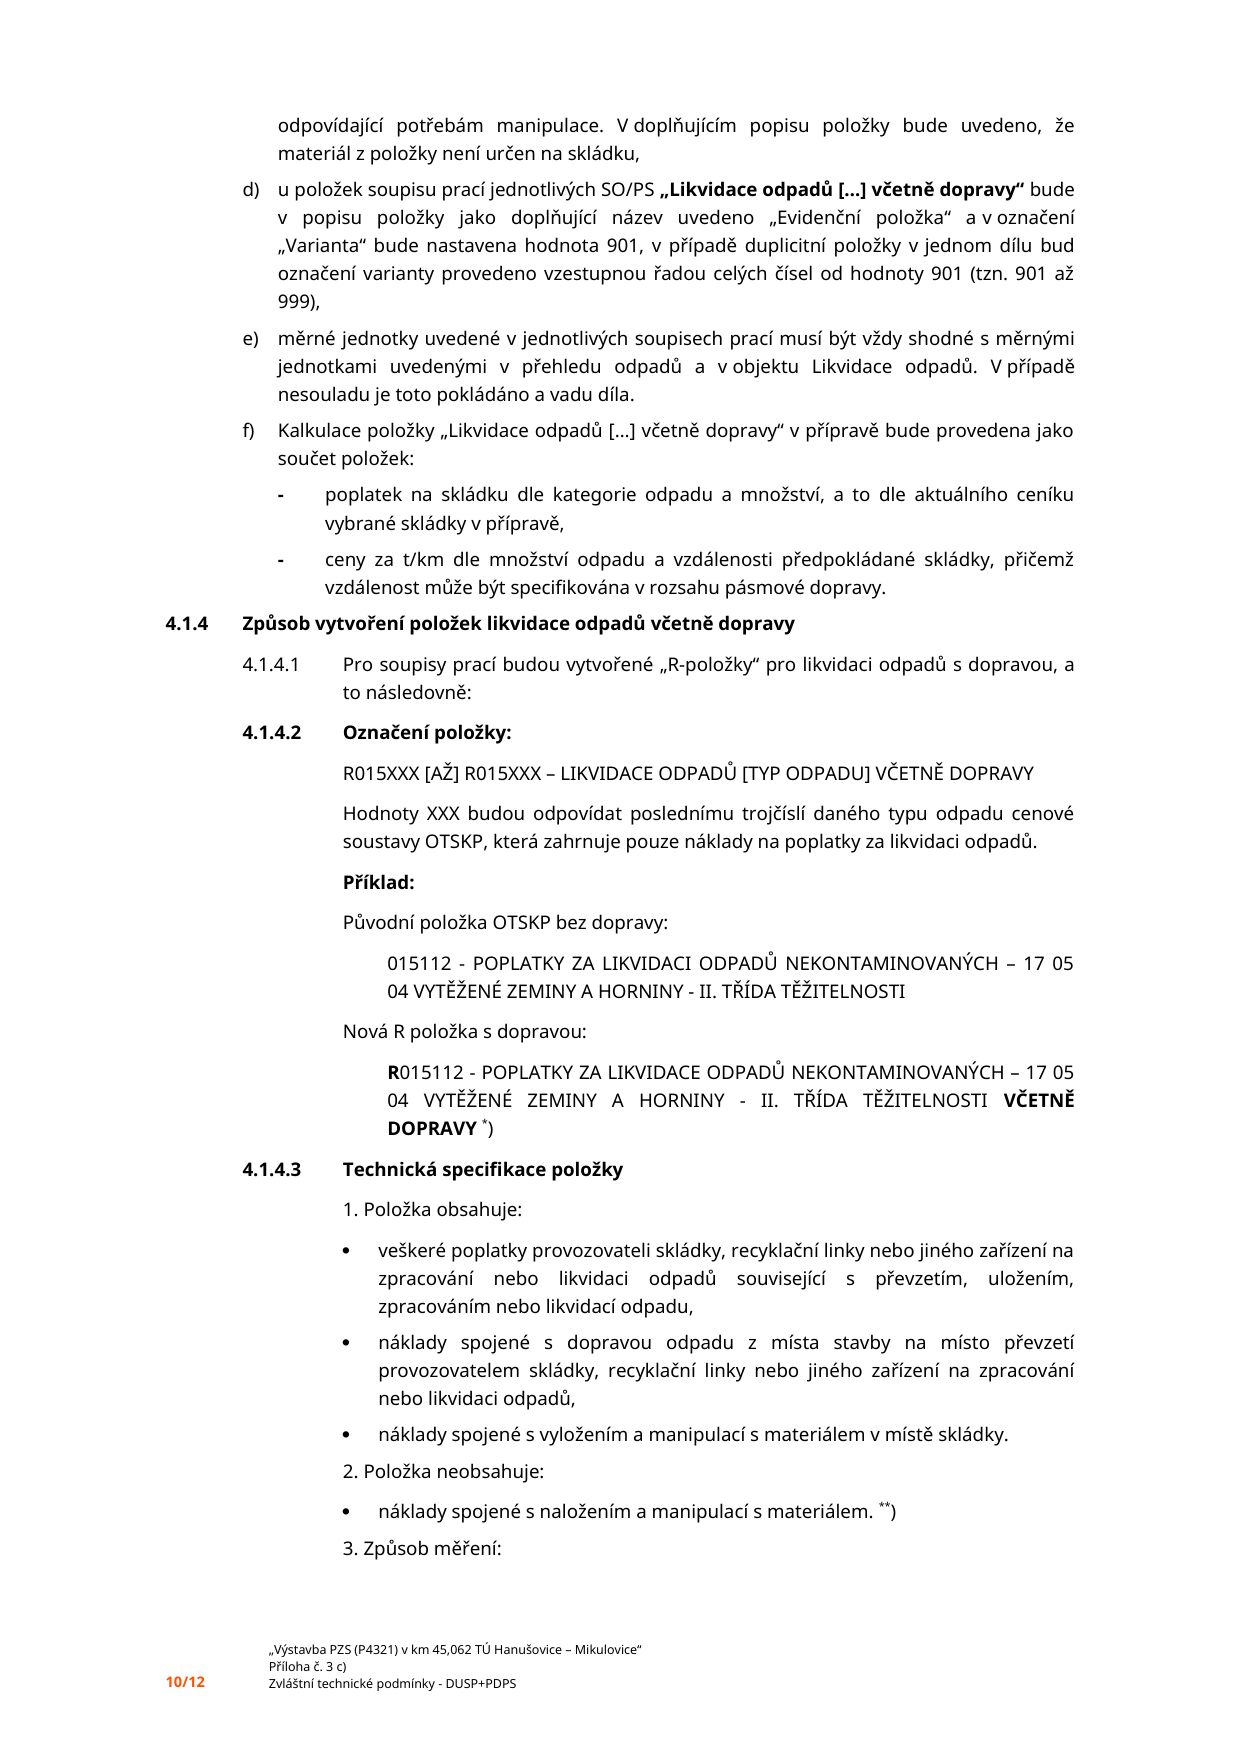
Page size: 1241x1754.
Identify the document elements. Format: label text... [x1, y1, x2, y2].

list ceny za t/km dle množství odpadu a vzdálenosti předpokládané skládky, přičemž vzdálenost může být specifikována v rozsahu pásmové dopravy. [278, 546, 1075, 600]
list náklady spojené s naložením a manipulací s materiálem. **) [343, 1498, 1075, 1524]
text Původní položka OTSKP bez dopravy: [343, 910, 1075, 935]
text Hodnoty XXX budou odpovídat poslednímu trojčíslí daného typu odpadu cenové soustavy OTSKP, která zahrnuje pouze náklady na poplatky za likvidaci odpadů. [343, 801, 1075, 854]
list náklady spojené s dopravou odpadu z místa stavby na místo převzetí provozovatelem skládky, recyklační linky nebo jiného zařízení na zpracování nebo likvidaci odpadů, [343, 1329, 1075, 1411]
list Způsob vytvoření položek likvidace odpadů včetně dopravy [165, 611, 1075, 636]
text 015112 - POPLATKY ZA LIKVIDACI ODPADŮ NEKONTAMINOVANÝCH – 17 05 04 VYTĚŽENÉ ZEMINY A HORNINY - II. TŘÍDA TĚŽITELNOSTI [387, 950, 1075, 1004]
list Technická specifikace položky [242, 1156, 1075, 1181]
text R015112 - POPLATKY ZA LIKVIDACE ODPADŮ NEKONTAMINOVANÝCH – 17 05 04 VYTĚŽENÉ ZEMINY A HORNINY - II. TŘÍDA TĚŽITELNOSTI VČETNĚ DOPRAVY *) [387, 1059, 1075, 1141]
text 3. Způsob měření: [343, 1535, 1075, 1560]
text 2. Položka neobsahuje: [343, 1458, 1075, 1483]
list Pro soupisy prací budou vytvořené „R-položky“ pro likvidaci odpadů s dopravou, a to následovně: [242, 651, 1075, 704]
list poplatek na skládku dle kategorie odpadu a množství, a to dle aktuálního ceníku vybrané skládky v přípravě, [278, 482, 1075, 535]
list Označení položky: [242, 719, 1075, 745]
list Kalkulace položky „Likvidace odpadů […] včetně dopravy“ v přípravě bude provedena jako součet položek: [242, 417, 1075, 471]
text 1. Položka obsahuje: [343, 1196, 1075, 1222]
text R015XXX [AŽ] R015XXX – LIKVIDACE ODPADŮ [TYP ODPADU] VČETNĚ DOPRAVY [343, 760, 1075, 786]
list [242, 112, 1075, 166]
list u položek soupisu prací jednotlivých SO/PS „Likvidace odpadů […] včetně dopravy“ bude v popisu položky jako doplňující název uvedeno „Evidenční položka“ a v označení „Varianta“ bude nastavena hodnota 901, v případě duplicitní položky v jednom dílu bud označení varianty provedeno vzestupnou řadou celých čísel od hodnoty 901 (tzn. 901 až 999), [242, 177, 1075, 314]
list měrné jednotky uvedené v jednotlivých soupisech prací musí být vždy shodné s měrnými jednotkami uvedenými v přehledu odpadů a v objektu Likvidace odpadů. V případě nesouladu je toto pokládáno a vadu díla. [242, 325, 1075, 407]
list náklady spojené s vyložením a manipulací s materiálem v místě skládky. [343, 1422, 1075, 1447]
list veškeré poplatky provozovateli skládky, recyklační linky nebo jiného zařízení na zpracování nebo likvidaci odpadů související s převzetím, uložením, zpracováním nebo likvidací odpadu, [343, 1237, 1075, 1318]
text Příklad: [343, 869, 1075, 895]
text Nová R položka s dopravou: [343, 1019, 1075, 1044]
